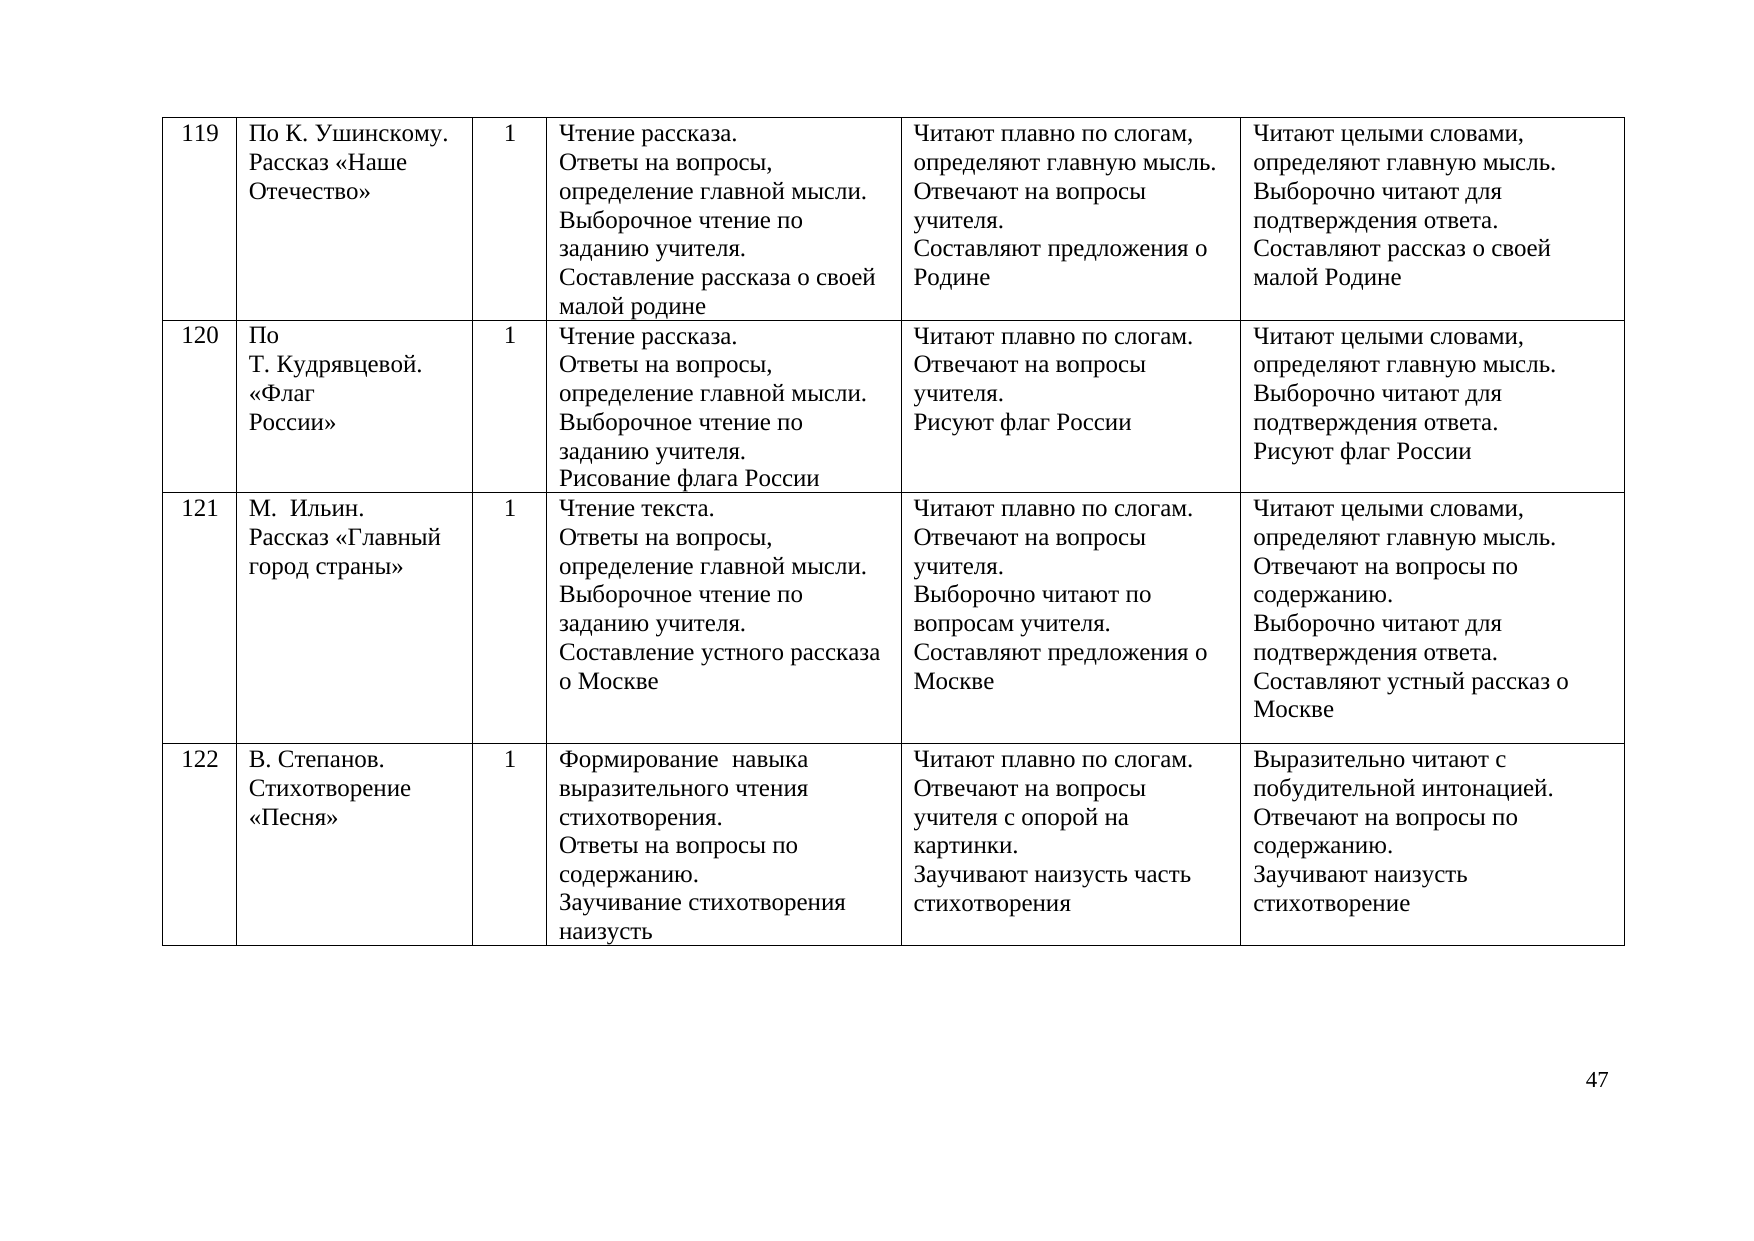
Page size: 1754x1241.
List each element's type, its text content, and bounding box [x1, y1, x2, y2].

table_cell М. Ильин. Рассказ «Главный город страны» [237, 493, 472, 743]
table_cell 1 [473, 744, 546, 945]
table_cell Выразительно читают с побудительной интонацией. Отвечают на вопросы по содержанию. Заучивают наизусть стихотворение [1241, 744, 1624, 945]
table_header 119 [163, 118, 236, 320]
table_cell Формирование навыка выразительного чтения стихотворения. Ответы на вопросы по содержанию. Заучивание стихотворения наизусть [547, 744, 901, 945]
table_header Читают целыми словами, определяют главную мысль. Выборочно читают для подтверждения ответа. Составляют рассказ о своей малой Родине [1241, 118, 1624, 320]
table_header Чтение рассказа. Ответы на вопросы, определение главной мысли. Выборочное чтение по заданию учителя. Составление рассказа о своей малой родине [547, 118, 901, 320]
table_cell Чтение рассказа. Ответы на вопросы, определение главной мысли. Выборочное чтение по заданию учителя. Рисование флага России [547, 321, 901, 492]
table_cell По Т. Кудрявцевой. «Флаг России» [237, 321, 472, 492]
table_cell 1 [473, 493, 546, 743]
table_cell 121 [163, 493, 236, 743]
table_cell Читают плавно по слогам. Отвечают на вопросы учителя с опорой на картинки. Заучивают наизусть часть стихотворения [902, 744, 1240, 945]
table_cell Читают плавно по слогам. Отвечают на вопросы учителя. Выборочно читают по вопросам учителя. Составляют предложения о Москве [902, 493, 1240, 743]
table_cell 122 [163, 744, 236, 945]
table_cell 120 [163, 321, 236, 492]
table_header По К. Ушинскому. Рассказ «Наше Отечество» [237, 118, 472, 320]
table_cell В. Степанов. Стихотворение «Песня» [237, 744, 472, 945]
table_header Читают плавно по слогам, определяют главную мысль. Отвечают на вопросы учителя. Составляют предложения о Родине [902, 118, 1240, 320]
table_cell Читают плавно по слогам. Отвечают на вопросы учителя. Рисуют флаг России [902, 321, 1240, 492]
table_header 1 [473, 118, 546, 320]
table_cell Читают целыми словами, определяют главную мысль. Отвечают на вопросы по содержанию. Выборочно читают для подтверждения ответа. Составляют устный рассказ о Москве [1241, 493, 1624, 743]
table_cell Читают целыми словами, определяют главную мысль. Выборочно читают для подтверждения ответа. Рисуют флаг России [1241, 321, 1624, 492]
table_cell 1 [473, 321, 546, 492]
table_cell Чтение текста. Ответы на вопросы, определение главной мысли. Выборочное чтение по заданию учителя. Составление устного рассказа о Москве [547, 493, 901, 743]
